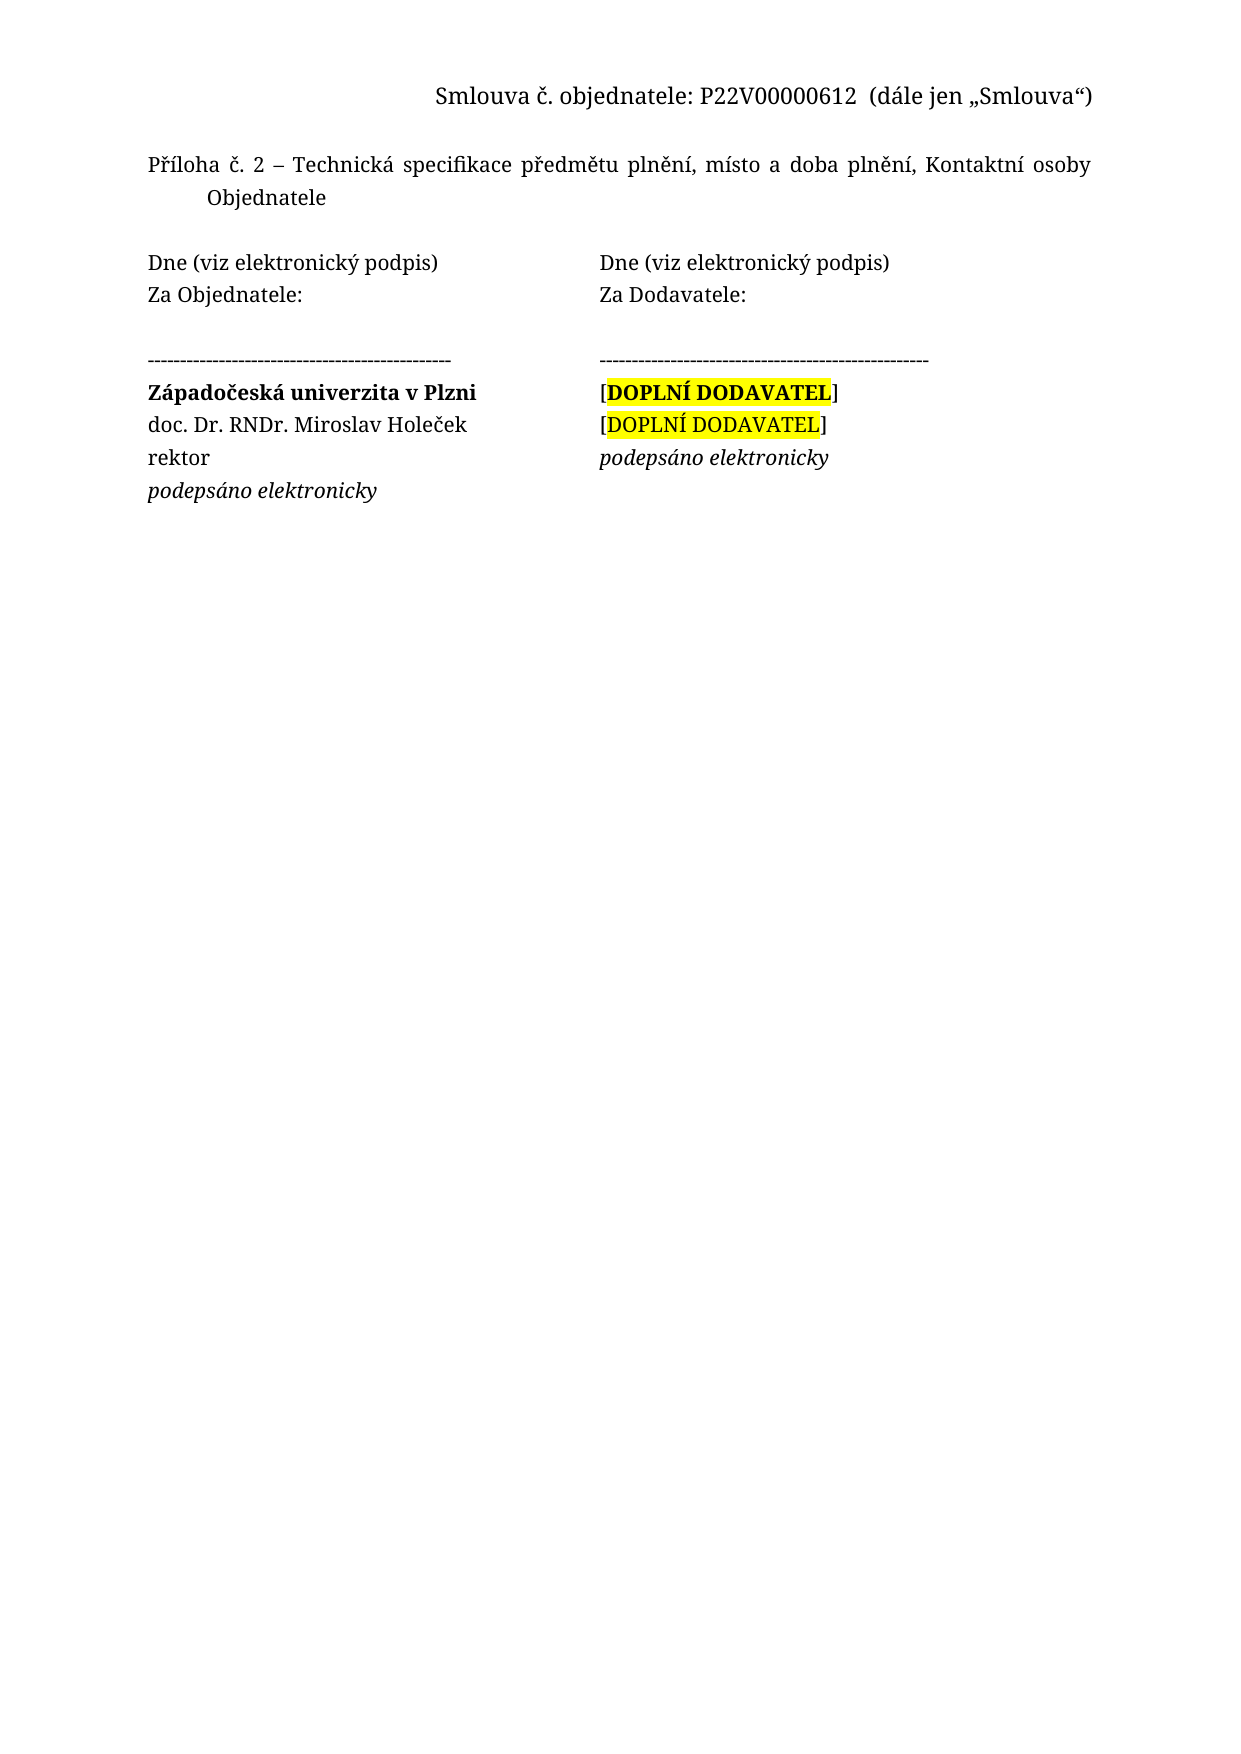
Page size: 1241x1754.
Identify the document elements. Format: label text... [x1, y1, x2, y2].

text Příloha č. 2 – Technická specifikace předmětu plnění, místo a doba plnění, Kontaktní osoby Objednatele [148, 150, 1093, 211]
table_header Dne (viz elektronický podpis) Za Dodavatele: --------------------------------------------------- [DOPLNÍ DODAVATEL] [DOPLNÍ DODAVATEL] podepsáno elektronicky [588, 248, 1040, 508]
table_header Dne (viz elektronický podpis) Za Objednatele: ----------------------------------------------- Západočeská univerzita v Plzni doc. Dr. RNDr. Miroslav Holeček rektor podepsáno elektronicky [136, 248, 588, 508]
